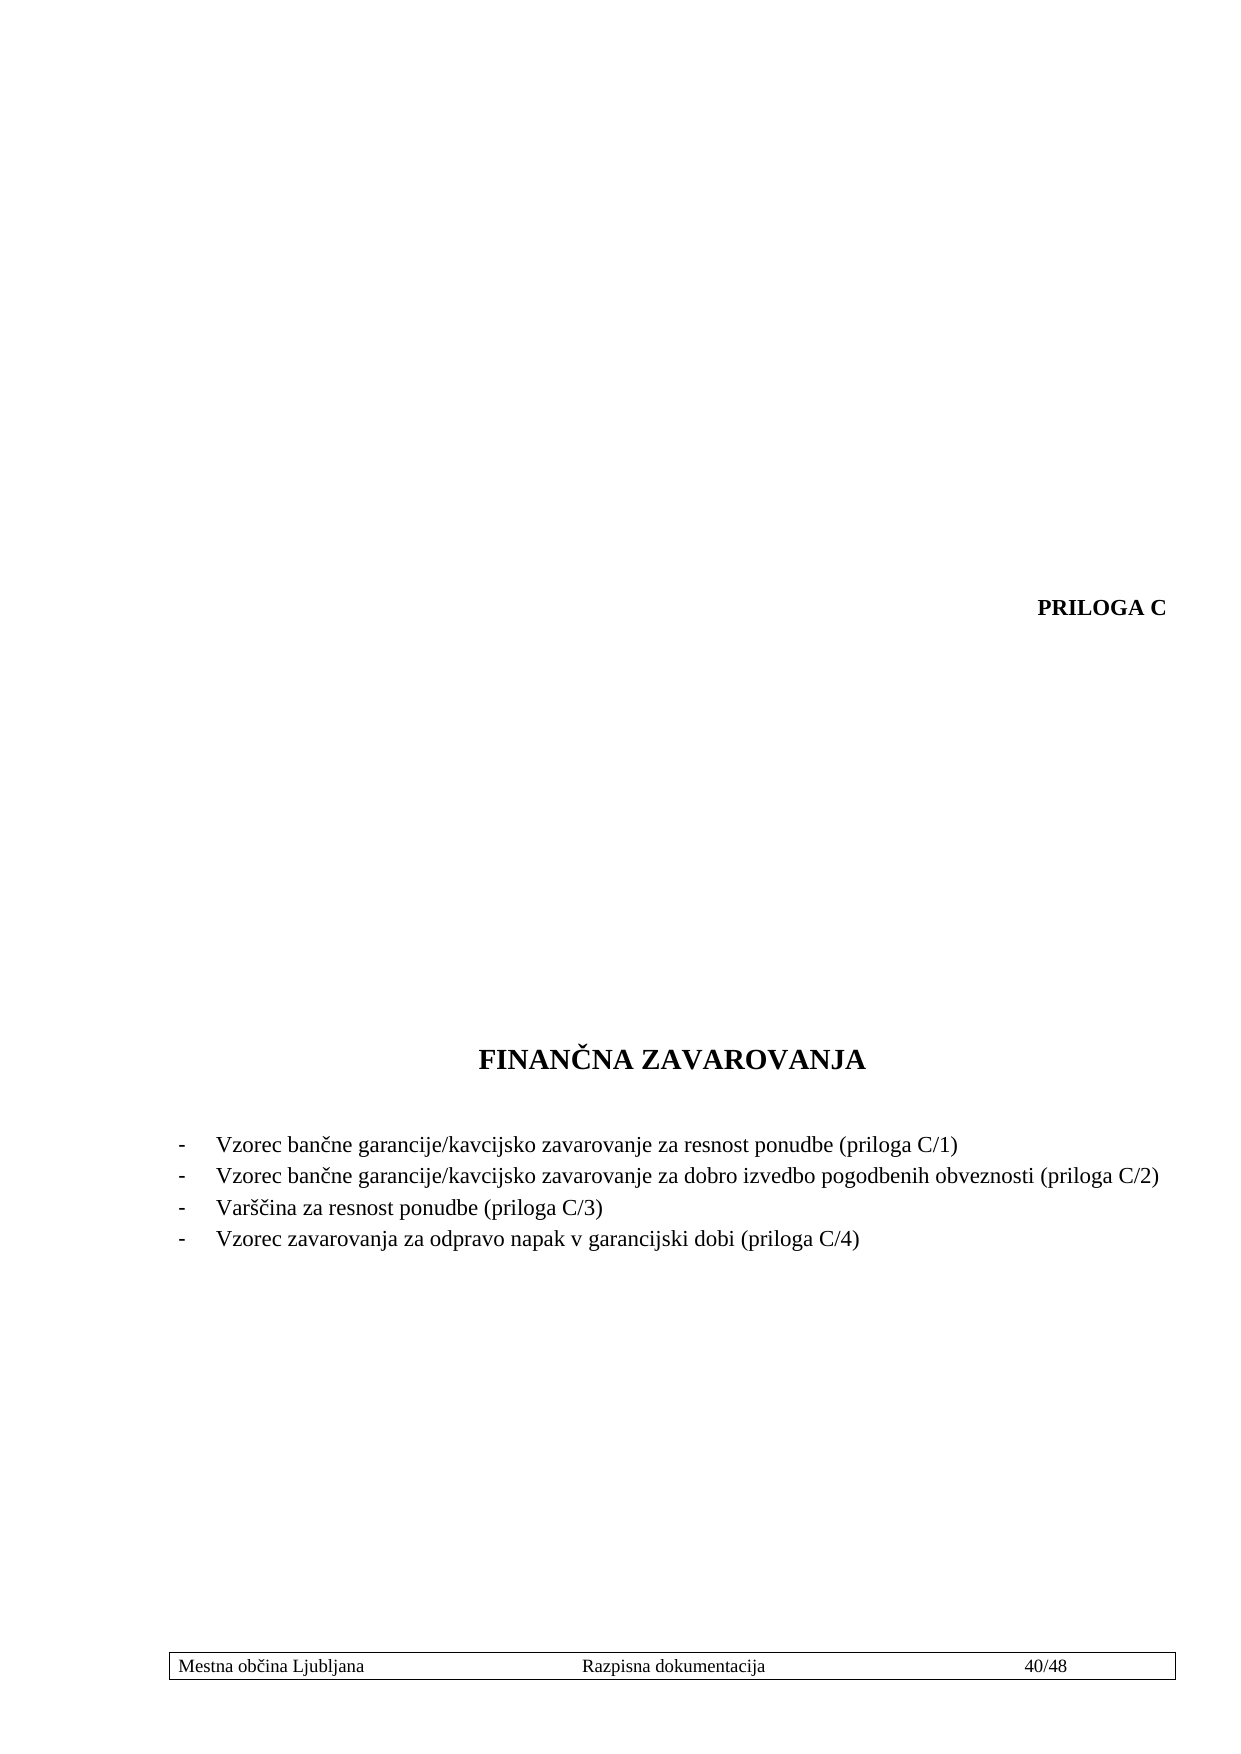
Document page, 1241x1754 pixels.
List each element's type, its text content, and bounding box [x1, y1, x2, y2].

list Vzorec bančne garancije/kavcijsko zavarovanje za dobro izvedbo pogodbenih obveznosti (priloga C/2) [178, 1159, 1167, 1191]
text FINANČNA ZAVAROVANJA [178, 1042, 1167, 1075]
text PRILOGA C [66, 594, 1167, 620]
list Vzorec zavarovanja za odpravo napak v garancijski dobi (priloga C/4) [178, 1222, 1167, 1253]
list Vzorec bančne garancije/kavcijsko zavarovanje za resnost ponudbe (priloga C/1) [178, 1128, 1167, 1159]
list Varščina za resnost ponudbe (priloga C/3) [178, 1191, 1167, 1222]
